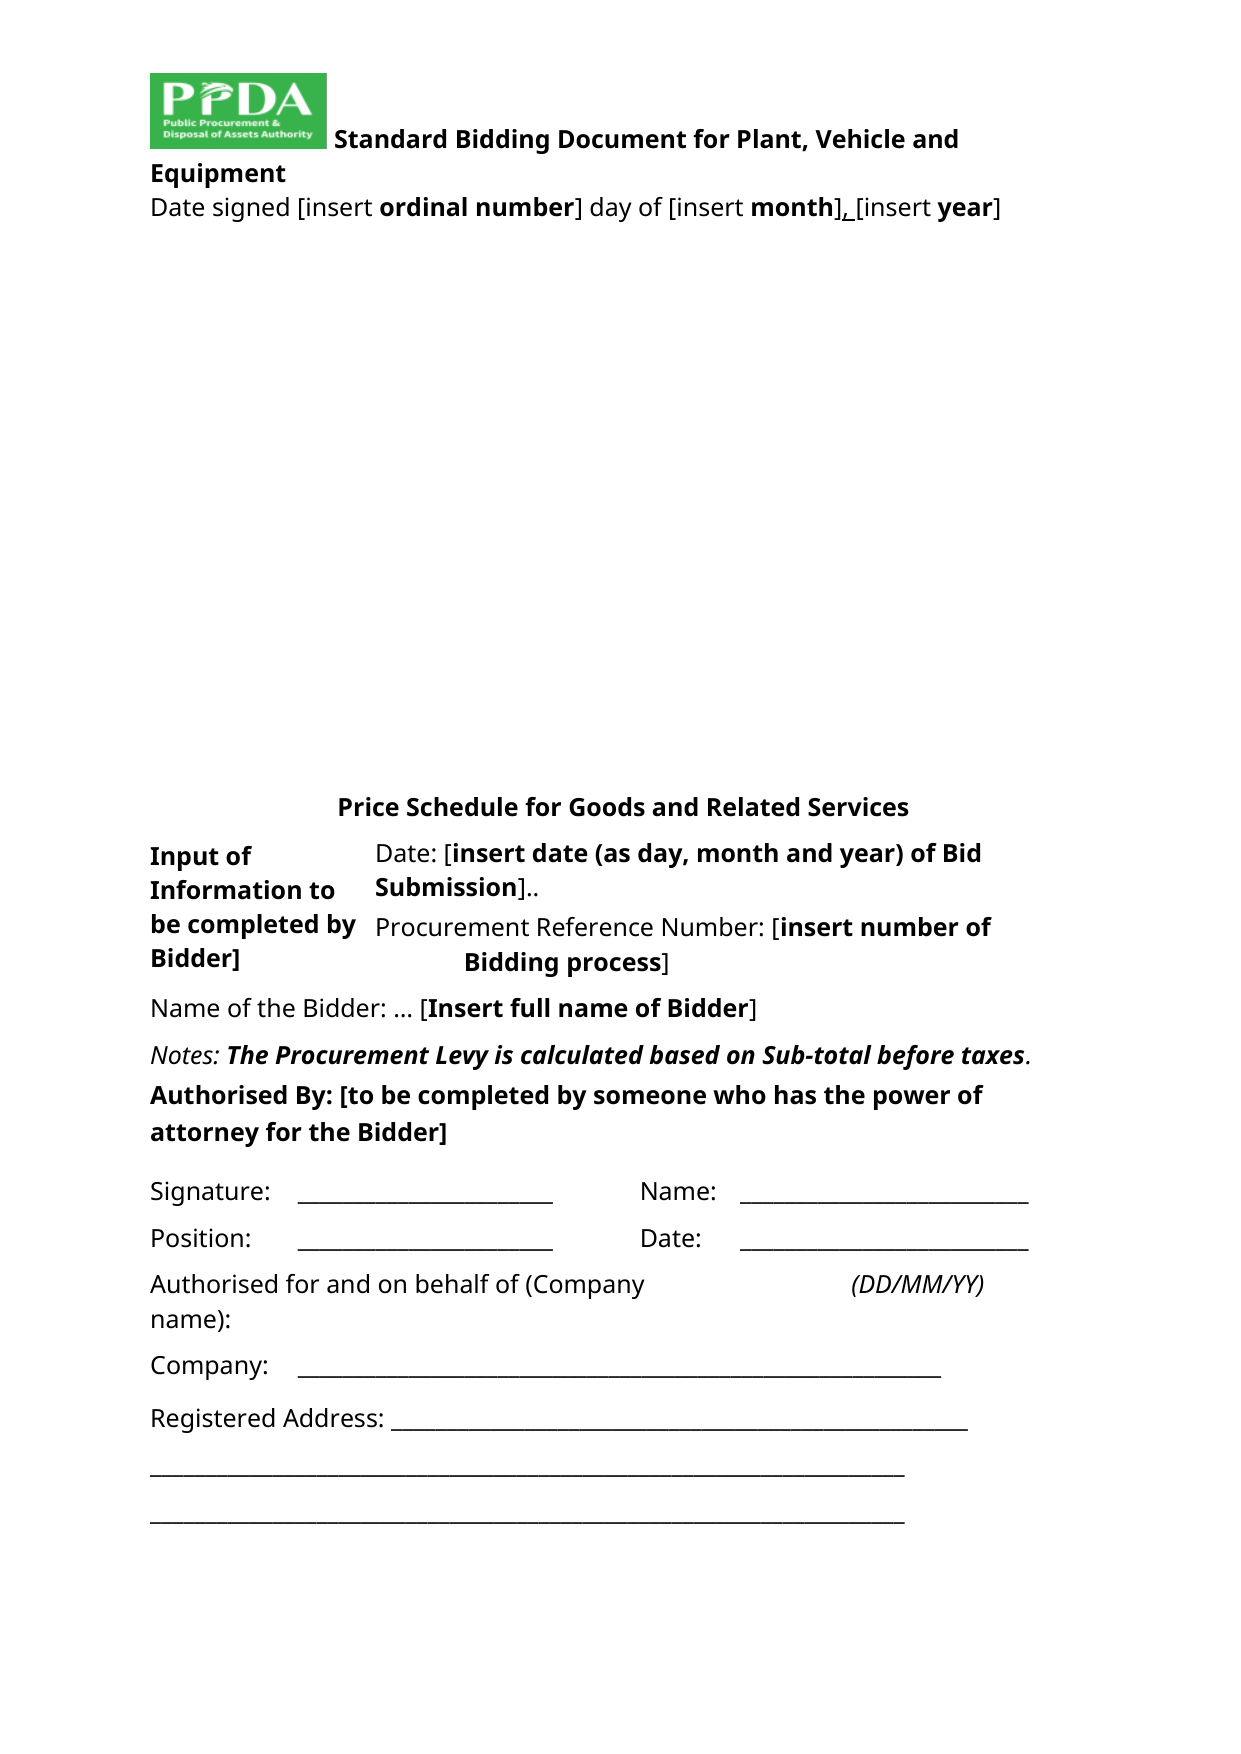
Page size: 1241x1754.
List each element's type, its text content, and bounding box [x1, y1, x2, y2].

table_cell (DD/MM/YY) [729, 1261, 1106, 1342]
text ____________________________________________________________________ [150, 1447, 1090, 1481]
text Date signed [insert ordinal number] day of [insert month], [insert year] [150, 190, 1090, 224]
table_cell Authorised for and on behalf of (Company name): [139, 1261, 729, 1342]
table_header Date: [insert date (as day, month and year) of Bid Submission].. Procurement Reference Number: [insert number of Bidding process] [375, 830, 1051, 984]
picture [150, 73, 328, 149]
table_header Input of Information to be completed by Bidder] [139, 830, 375, 984]
table_header __________________________ [729, 1168, 1106, 1214]
table_cell Name of the Bidder: … [Insert full name of Bidder] [139, 985, 1051, 1031]
table_header Name: [628, 1168, 729, 1214]
table_cell Position: [139, 1214, 286, 1261]
table_header Signature: [139, 1168, 286, 1214]
text Registered Address: ____________________________________________________ [150, 1401, 1090, 1435]
text ____________________________________________________________________ [150, 1494, 1090, 1528]
text Authorised By: [to be completed by someone who has the power of attorney for the Bidder] [150, 1078, 1090, 1148]
table_cell __________________________________________________________ [286, 1342, 1106, 1388]
table_header _______________________ [286, 1168, 628, 1214]
table_cell Company: [139, 1342, 286, 1388]
table_cell __________________________ [729, 1214, 1106, 1261]
text Price Schedule for Goods and Related Services [150, 789, 1090, 823]
text Notes: The Procurement Levy is calculated based on Sub-total before taxes. [150, 1037, 1090, 1071]
table_cell _______________________ [286, 1214, 628, 1261]
table_cell Date: [628, 1214, 729, 1261]
